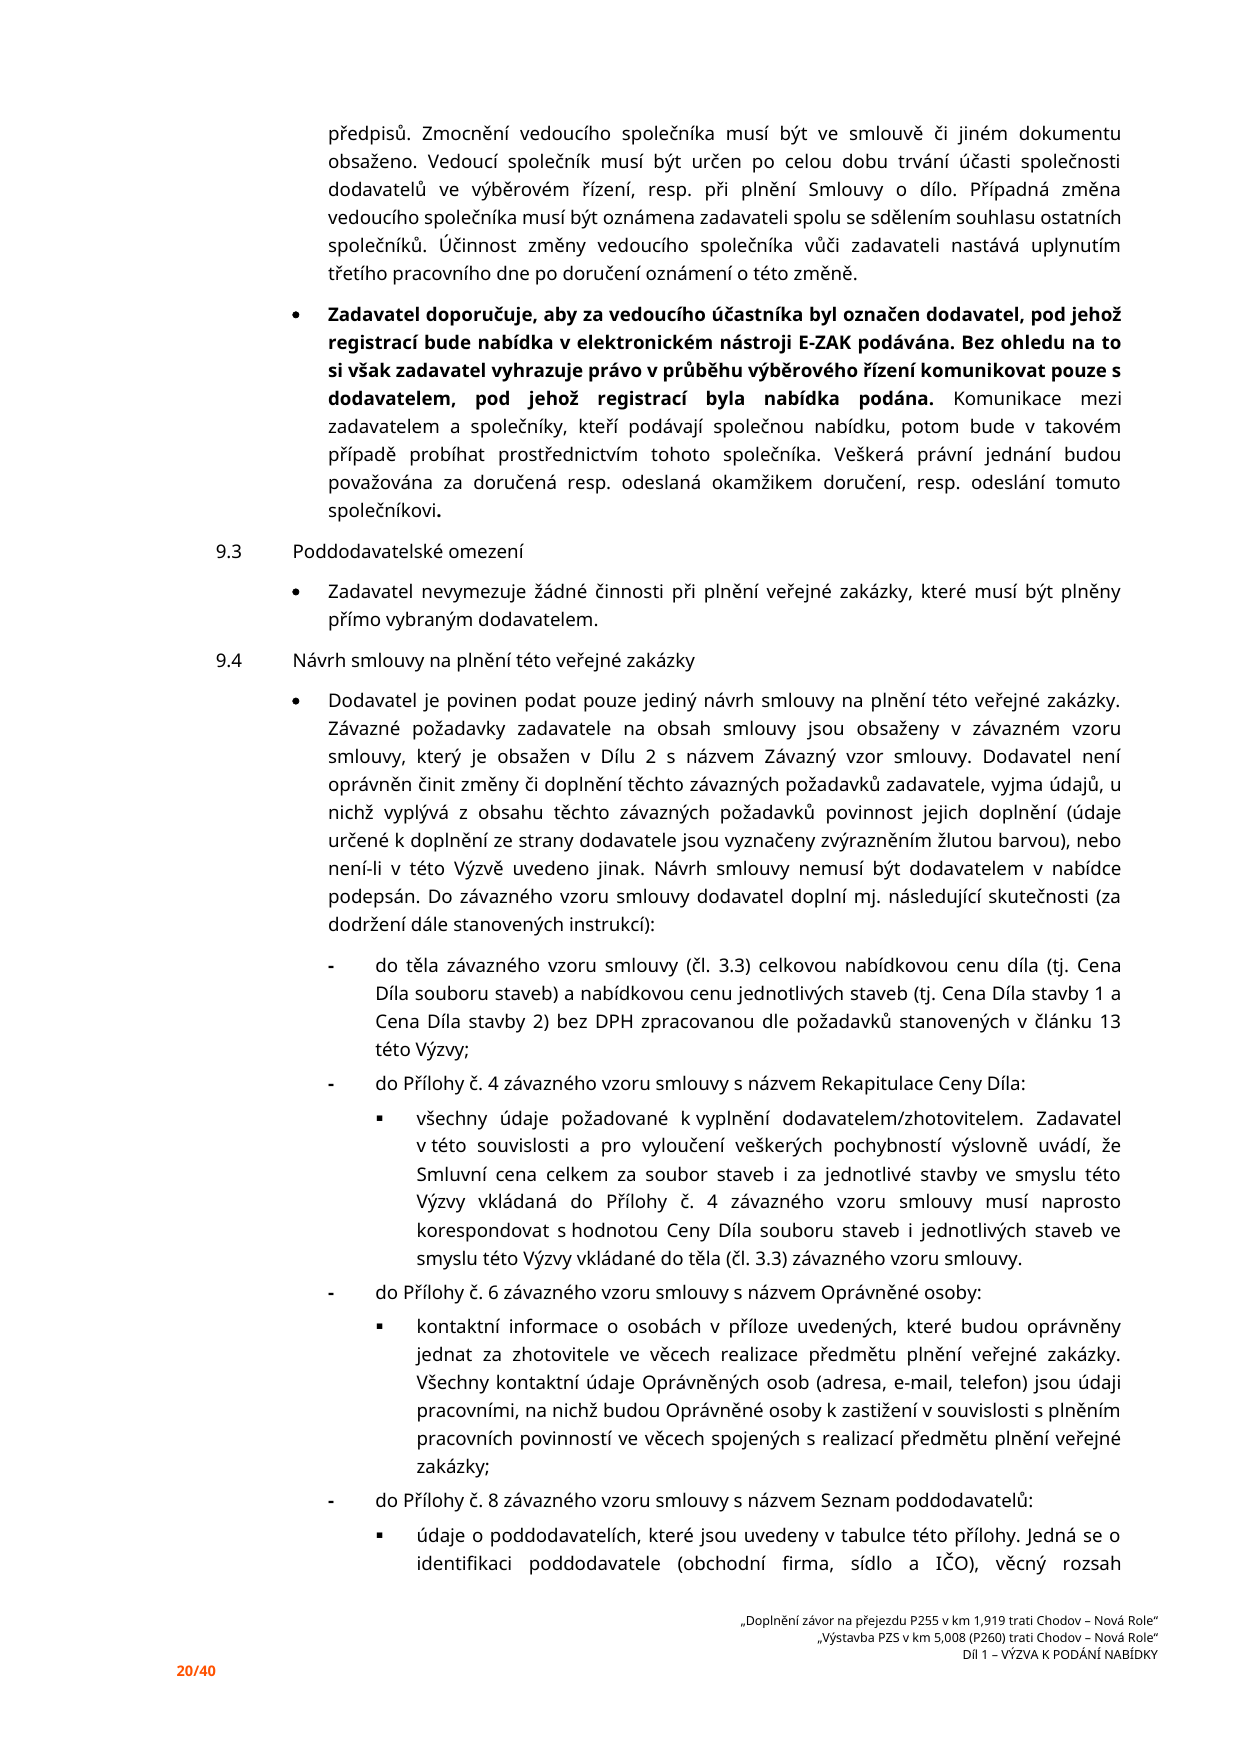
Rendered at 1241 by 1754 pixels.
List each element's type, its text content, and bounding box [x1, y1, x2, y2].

text Zadavatel doporučuje, aby za vedoucího účastníka byl označen dodavatel, pod jehož registrací bude nabídka v elektronickém nástroji E-ZAK podávána. Bez ohledu na to si však zadavatel vyhrazuje právo v průběhu výběrového řízení komunikovat pouze s dodavatelem, pod jehož registrací byla nabídka podána. Komunikace mezi zadavatelem a společníky, kteří podávají společnou nabídku, potom bude v takovém případě probíhat prostřednictvím tohoto společníka. Veškerá právní jednání budou považována za doručená resp. odeslaná okamžikem doručení, resp. odeslání tomuto společníkovi. [292, 301, 1122, 523]
text Dodavatel je povinen podat pouze jediný návrh smlouvy na plnění této veřejné zakázky. Závazné požadavky zadavatele na obsah smlouvy jsou obsaženy v závazném vzoru smlouvy, který je obsažen v Dílu 2 s názvem Závazný vzor smlouvy. Dodavatel není oprávněn činit změny či doplnění těchto závazných požadavků zadavatele, vyjma údajů, u nichž vyplývá z obsahu těchto závazných požadavků povinnost jejich doplnění (údaje určené k doplnění ze strany dodavatele jsou vyznačeny zvýrazněním žlutou barvou), nebo není-li v této Výzvě uvedeno jinak. Návrh smlouvy nemusí být dodavatelem v nabídce podepsán. Do závazného vzoru smlouvy dodavatel doplní mj. následující skutečnosti (za dodržení dále stanovených instrukcí): [292, 687, 1122, 937]
text do těla závazného vzoru smlouvy (čl. 3.3) celkovou nabídkovou cenu díla (tj. Cena Díla souboru staveb) a nabídkovou cenu jednotlivých staveb (tj. Cena Díla stavby 1 a Cena Díla stavby 2) bez DPH zpracovanou dle požadavků stanovených v článku 13 této Výzvy; [328, 952, 1122, 1062]
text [375, 1522, 1122, 1576]
text Návrh smlouvy na plnění této veřejné zakázky [216, 647, 1122, 672]
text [292, 121, 1122, 286]
text kontaktní informace o osobách v příloze uvedených, které budou oprávněny jednat za zhotovitele ve věcech realizace předmětu plnění veřejné zakázky. Všechny kontaktní údaje Oprávněných osob (adresa, e-mail, telefon) jsou údaji pracovními, na nichž budou Oprávněné osoby k zastižení v souvislosti s plněním pracovních povinností ve věcech spojených s realizací předmětu plnění veřejné zakázky; [375, 1313, 1122, 1479]
text do Přílohy č. 4 závazného vzoru smlouvy s názvem Rekapitulace Ceny Díla: [328, 1071, 1122, 1096]
text do Přílohy č. 8 závazného vzoru smlouvy s názvem Seznam poddodavatelů: [328, 1488, 1122, 1513]
text Poddodavatelské omezení [216, 538, 1122, 563]
text všechny údaje požadované k vyplnění dodavatelem/zhotovitelem. Zadavatel v této souvislosti a pro vyloučení veškerých pochybností výslovně uvádí, že Smluvní cena celkem za soubor staveb i za jednotlivé stavby ve smyslu této Výzvy vkládaná do Přílohy č. 4 závazného vzoru smlouvy musí naprosto korespondovat s hodnotou Ceny Díla souboru staveb i jednotlivých staveb ve smyslu této Výzvy vkládané do těla (čl. 3.3) závazného vzoru smlouvy. [375, 1105, 1122, 1270]
text Zadavatel nevymezuje žádné činnosti při plnění veřejné zakázky, které musí být plněny přímo vybraným dodavatelem. [292, 578, 1122, 632]
text do Přílohy č. 6 závazného vzoru smlouvy s názvem Oprávněné osoby: [328, 1279, 1122, 1305]
